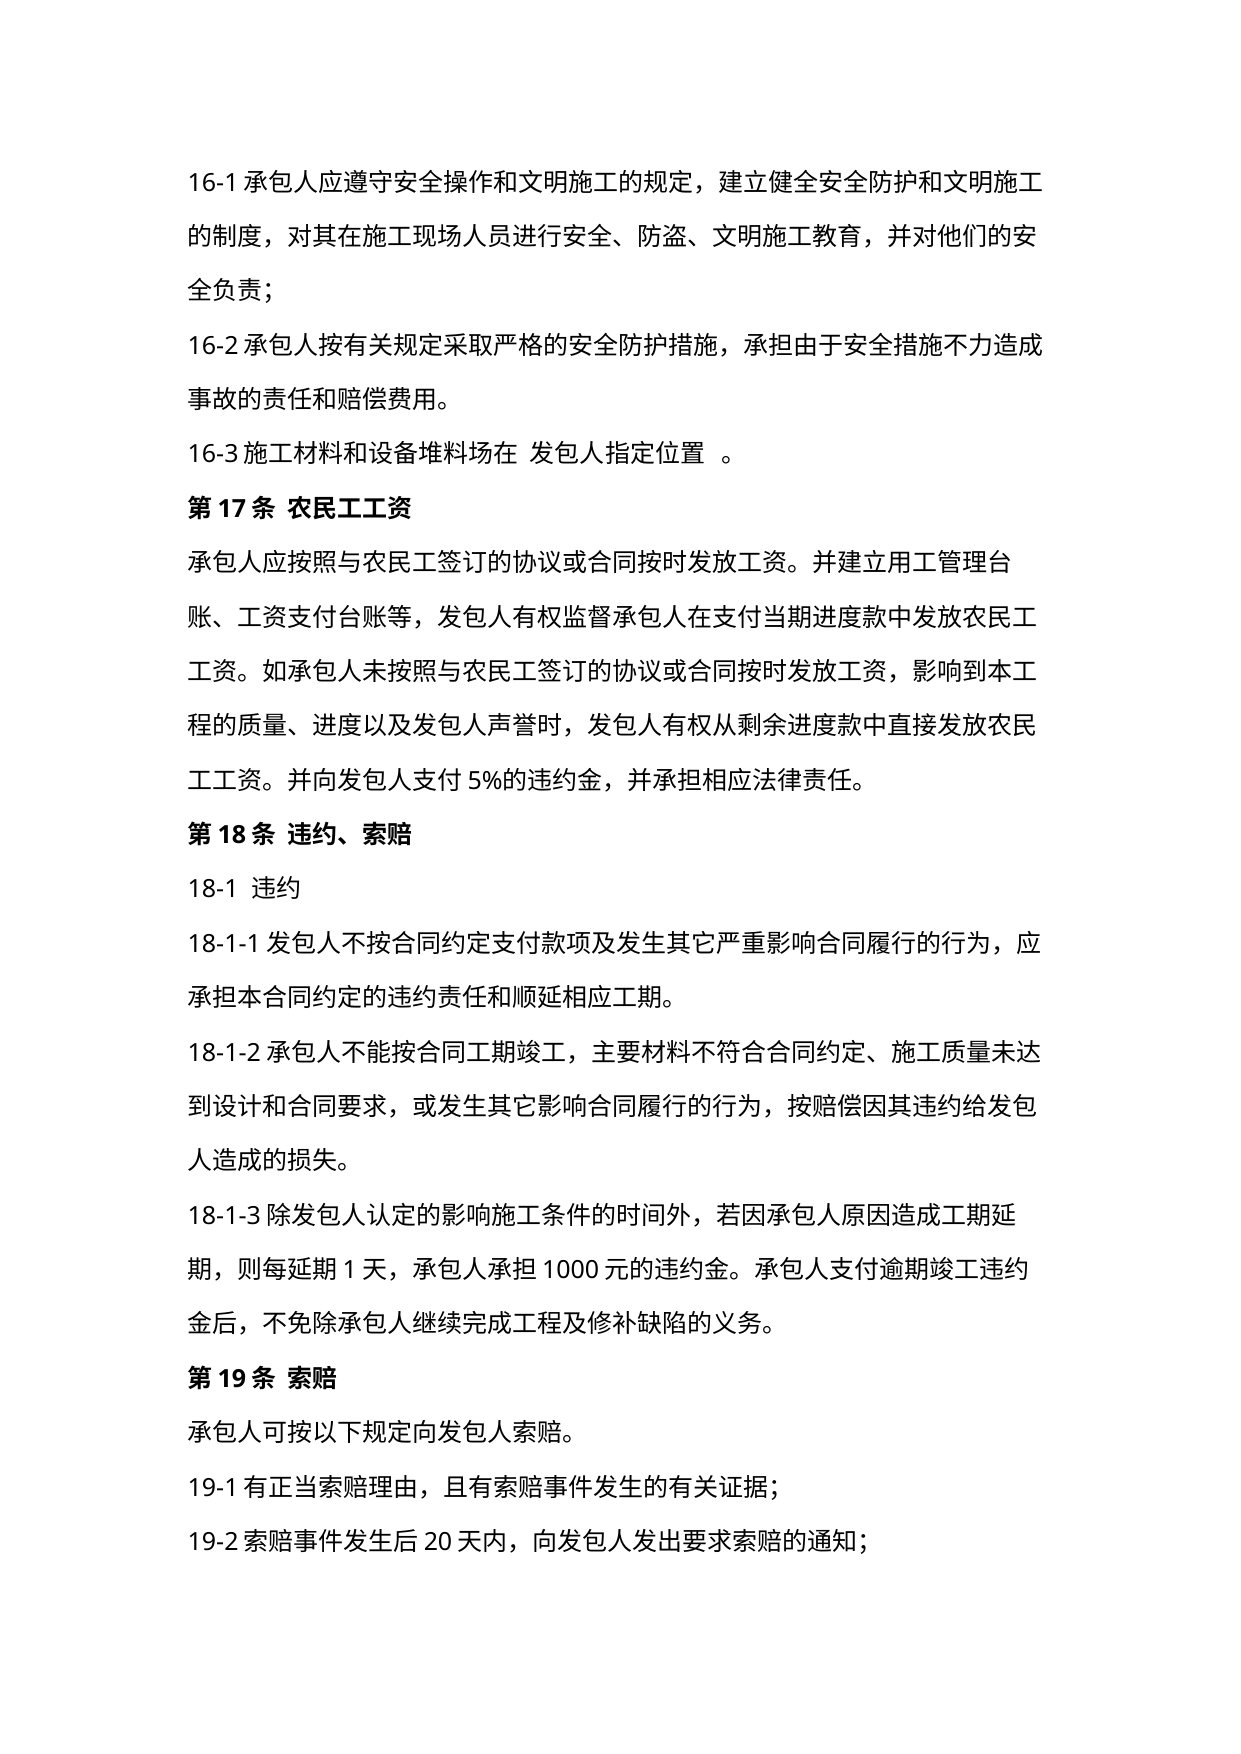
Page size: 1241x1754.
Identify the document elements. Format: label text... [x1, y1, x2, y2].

text 16-3施工材料和设备堆料场在 发包人指定位置 。 [187, 434, 1053, 470]
text 承包人可按以下规定向发包人索赔。 [187, 1413, 1053, 1449]
text 19-2索赔事件发生后20天内，向发包人发出要求索赔的通知； [187, 1521, 1053, 1558]
text 16-2承包人按有关规定采取严格的安全防护措施，承担由于安全措施不力造成事故的责任和赔偿费用。 [187, 325, 1053, 416]
text 16-1承包人应遵守安全操作和文明施工的规定，建立健全安全防护和文明施工的制度，对其在施工现场人员进行安全、防盗、文明施工教育，并对他们的安全负责； [187, 162, 1053, 307]
text 第19条 索赔 [187, 1358, 1053, 1394]
text 第17条 农民工工资 [187, 488, 1053, 524]
text 第18条 违约、索赔 [187, 814, 1053, 851]
text 18-1 违约 [187, 869, 1053, 905]
text 19-1有正当索赔理由，且有索赔事件发生的有关证据； [187, 1467, 1053, 1503]
text 承包人应按照与农民工签订的协议或合同按时发放工资。并建立用工管理台账、工资支付台账等，发包人有权监督承包人在支付当期进度款中发放农民工工资。如承包人未按照与农民工签订的协议或合同按时发放工资，影响到本工程的质量、进度以及发包人声誉时，发包人有权从剩余进度款中直接发放农民工工资。并向发包人支付5%的违约金，并承担相应法律责任。 [187, 543, 1053, 796]
text 18-1-3除发包人认定的影响施工条件的时间外，若因承包人原因造成工期延期，则每延期1天，承包人承担1000元的违约金。承包人支付逾期竣工违约金后，不免除承包人继续完成工程及修补缺陷的义务。 [187, 1195, 1053, 1340]
text 18-1-2承包人不能按合同工期竣工，主要材料不符合合同约定、施工质量未达到设计和合同要求，或发生其它影响合同履行的行为，按赔偿因其违约给发包人造成的损失。 [187, 1032, 1053, 1177]
text 18-1-1发包人不按合同约定支付款项及发生其它严重影响合同履行的行为，应承担本合同约定的违约责任和顺延相应工期。 [187, 923, 1053, 1014]
